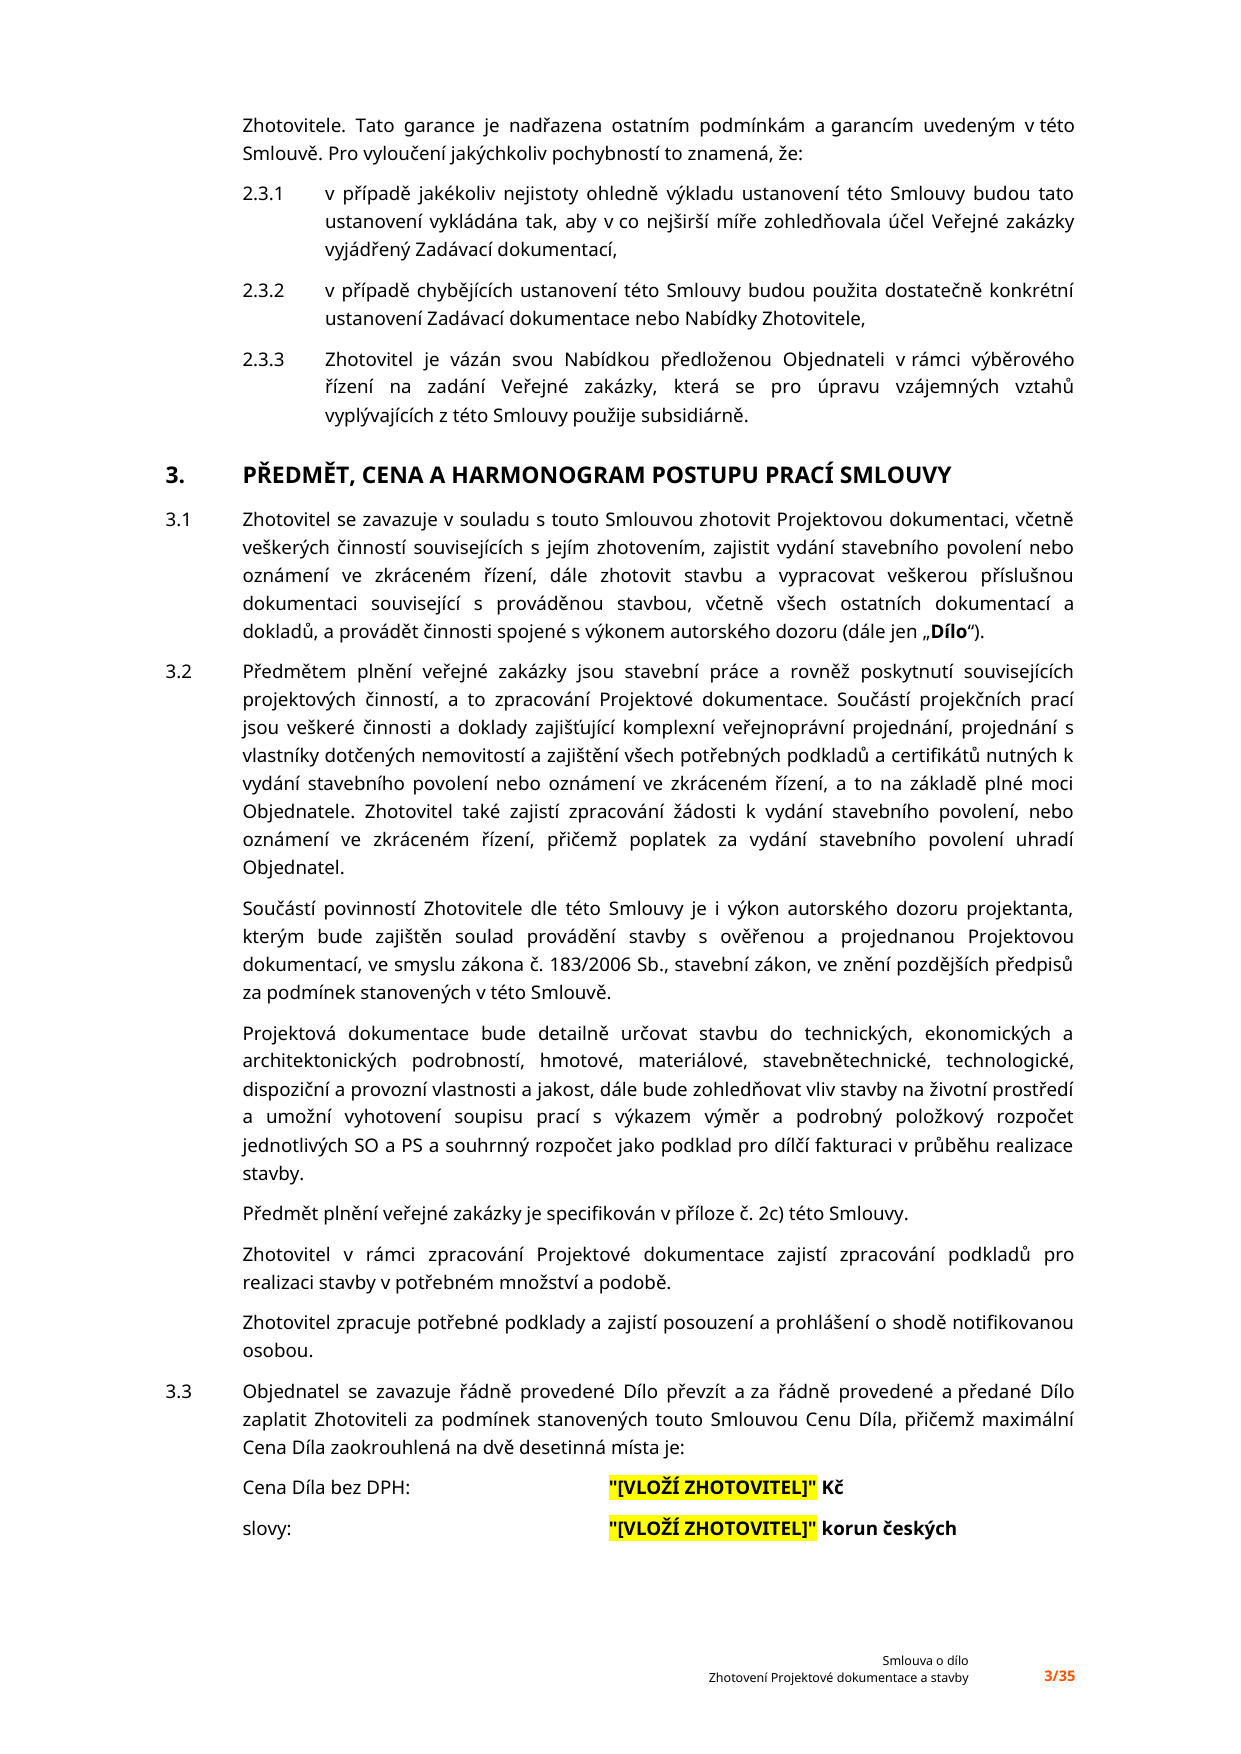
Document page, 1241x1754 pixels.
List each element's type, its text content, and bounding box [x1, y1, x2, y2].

text Předmět plnění veřejné zakázky je specifikován v příloze č. 2c) této Smlouvy. [242, 1200, 1075, 1226]
text PŘEDMĚT, CENA A HARMONOGRAM POSTUPU PRACÍ SMLOUVY [165, 459, 1075, 490]
text Cena Díla bez DPH: "[VLOŽÍ ZHOTOVITEL]" Kč [242, 1474, 1075, 1500]
text slovy: "[VLOŽÍ ZHOTOVITEL]" korun českých [242, 1515, 609, 1541]
text Objednatel se zavazuje řádně provedené Dílo převzít a za řádně provedené a předané Dílo zaplatit Zhotoviteli za podmínek stanovených touto Smlouvou Cenu Díla, přičemž maximální Cena Díla zaokrouhlená na dvě desetinná místa je: [165, 1378, 1075, 1459]
text slovy: "[VLOŽÍ ZHOTOVITEL]" korun českých [817, 1515, 1075, 1541]
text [165, 112, 1075, 166]
text Projektová dokumentace bude detailně určovat stavbu do technických, ekonomických a architektonických podrobností, hmotové, materiálové, stavebnětechnické, technologické, dispoziční a provozní vlastnosti a jakost, dále bude zohledňovat vliv stavby na životní prostředí a umožní vyhotovení soupisu prací s výkazem výměr a podrobný položkový rozpočet jednotlivých SO a PS a souhrnný rozpočet jako podklad pro dílčí fakturaci v průběhu realizace stavby. [242, 1020, 1075, 1185]
text Předmětem plnění veřejné zakázky jsou stavební práce a rovněž poskytnutí souvisejících projektových činností, a to zpracování Projektové dokumentace. Součástí projekčních prací jsou veškeré činnosti a doklady zajišťující komplexní veřejnoprávní projednání, projednání s vlastníky dotčených nemovitostí a zajištění všech potřebných podkladů a certifikátů nutných k vydání stavebního povolení nebo oznámení ve zkráceném řízení, a to na základě plné moci Objednatele. Zhotovitel také zajistí zpracování žádosti k vydání stavebního povolení, nebo oznámení ve zkráceném řízení, přičemž poplatek za vydání stavebního povolení uhradí Objednatel. [165, 658, 1075, 880]
text Zhotovitel se zavazuje v souladu s touto Smlouvou zhotovit Projektovou dokumentaci, včetně veškerých činností souvisejících s jejím zhotovením, zajistit vydání stavebního povolení nebo oznámení ve zkráceném řízení, dále zhotovit stavbu a vypracovat veškerou příslušnou dokumentaci související s prováděnou stavbou, včetně všech ostatních dokumentací a dokladů, a provádět činnosti spojené s výkonem autorského dozoru (dále jen „Dílo“). [165, 506, 1075, 643]
text Součástí povinností Zhotovitele dle této Smlouvy je i výkon autorského dozoru projektanta, kterým bude zajištěn soulad provádění stavby s ověřenou a projednanou Projektovou dokumentací, ve smyslu zákona č. 183/2006 Sb., stavební zákon, ve znění pozdějších předpisů za podmínek stanovených v této Smlouvě. [242, 895, 1075, 1005]
text Zhotovitel zpracuje potřebné podklady a zajistí posouzení a prohlášení o shodě notifikovanou osobou. [242, 1309, 1075, 1363]
text Zhotovitel je vázán svou Nabídkou předloženou Objednateli v rámci výběrového řízení na zadání Veřejné zakázky, která se pro úpravu vzájemných vztahů vyplývajících z této Smlouvy použije subsidiárně. [242, 346, 1075, 427]
text v případě chybějících ustanovení této Smlouvy budou použita dostatečně konkrétní ustanovení Zadávací dokumentace nebo Nabídky Zhotovitele, [242, 277, 1075, 331]
text v případě jakékoliv nejistoty ohledně výkladu ustanovení této Smlouvy budou tato ustanovení vykládána tak, aby v co nejširší míře zohledňovala účel Veřejné zakázky vyjádřený Zadávací dokumentací, [242, 181, 1075, 262]
text Zhotovitel v rámci zpracování Projektové dokumentace zajistí zpracování podkladů pro realizaci stavby v potřebném množství a podobě. [242, 1241, 1075, 1294]
